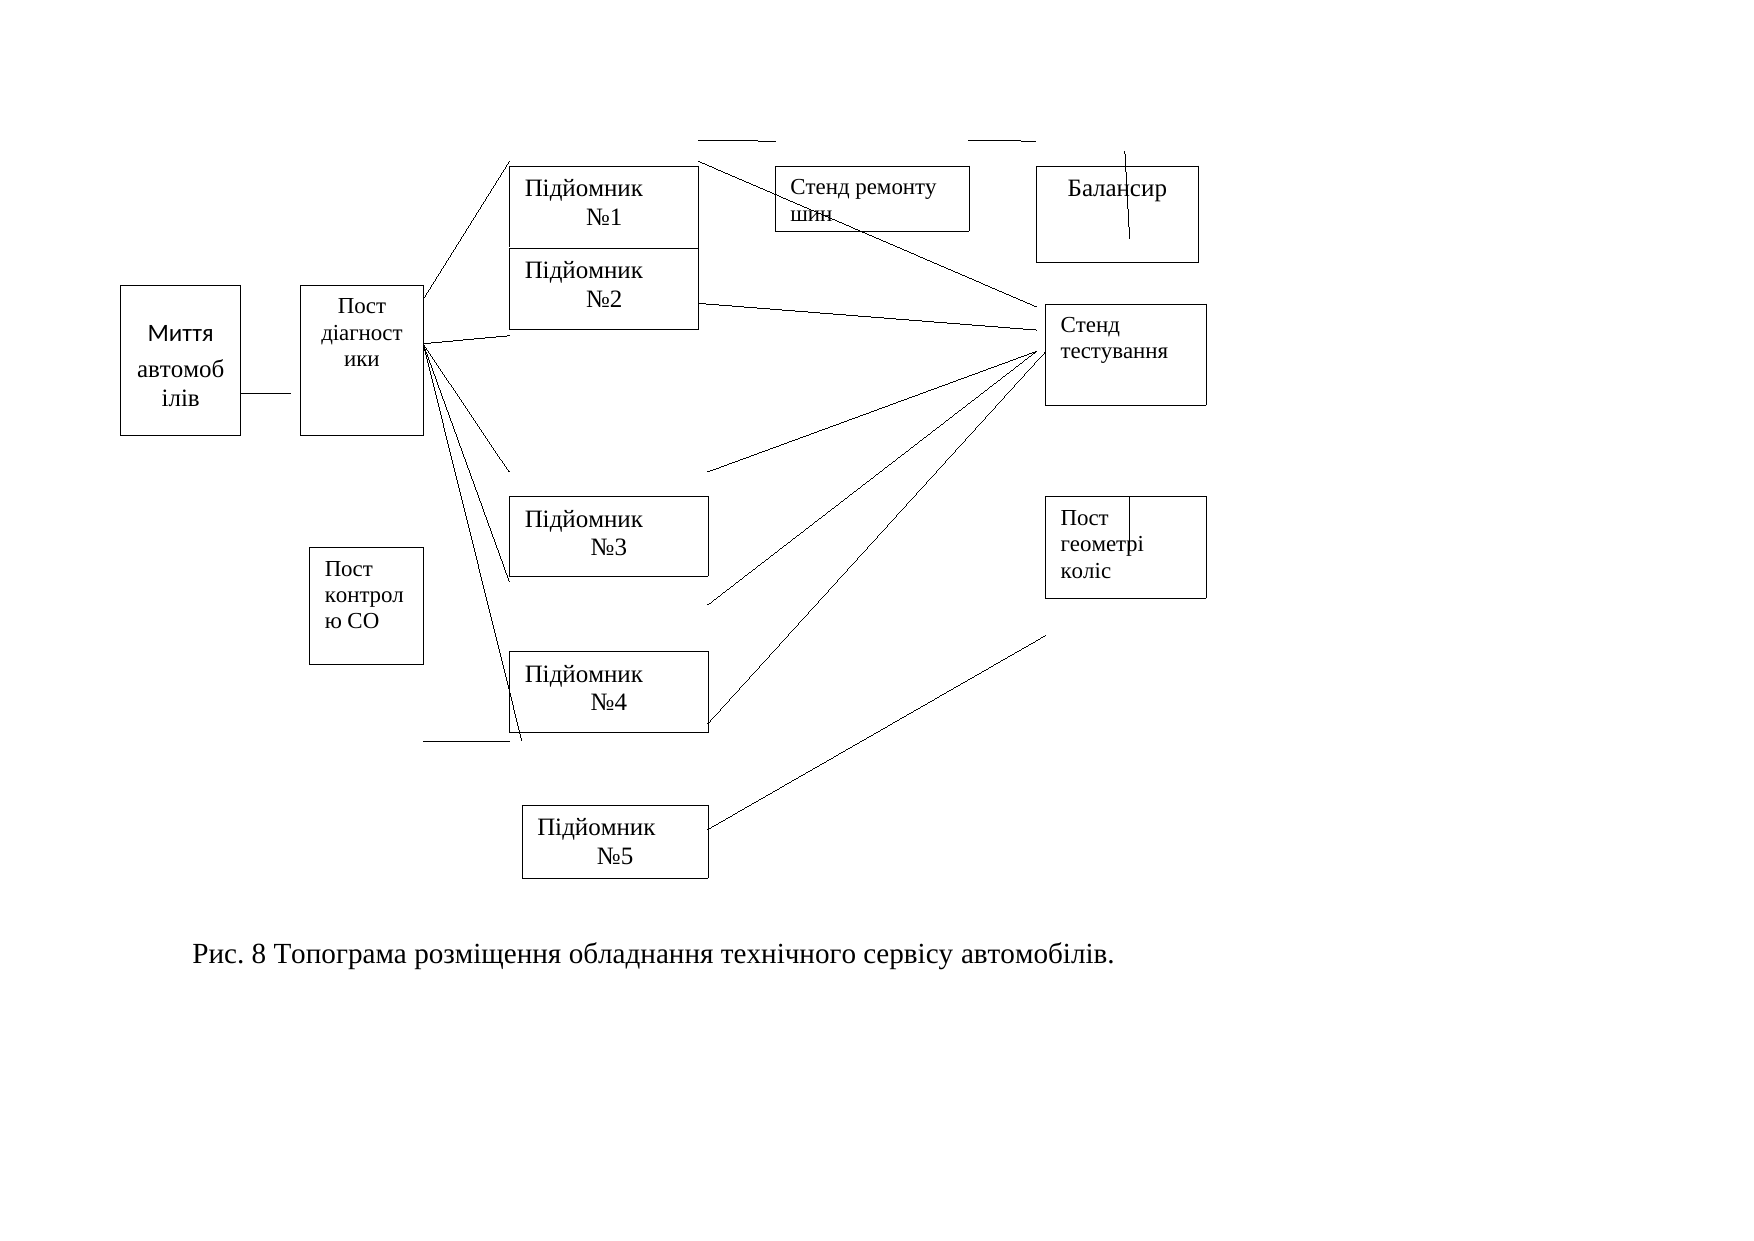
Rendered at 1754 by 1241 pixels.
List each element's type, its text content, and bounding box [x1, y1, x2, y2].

text Рис. 8 Топограма розміщення обладнання технічного сервісу автомобілів. [118, 936, 1636, 970]
